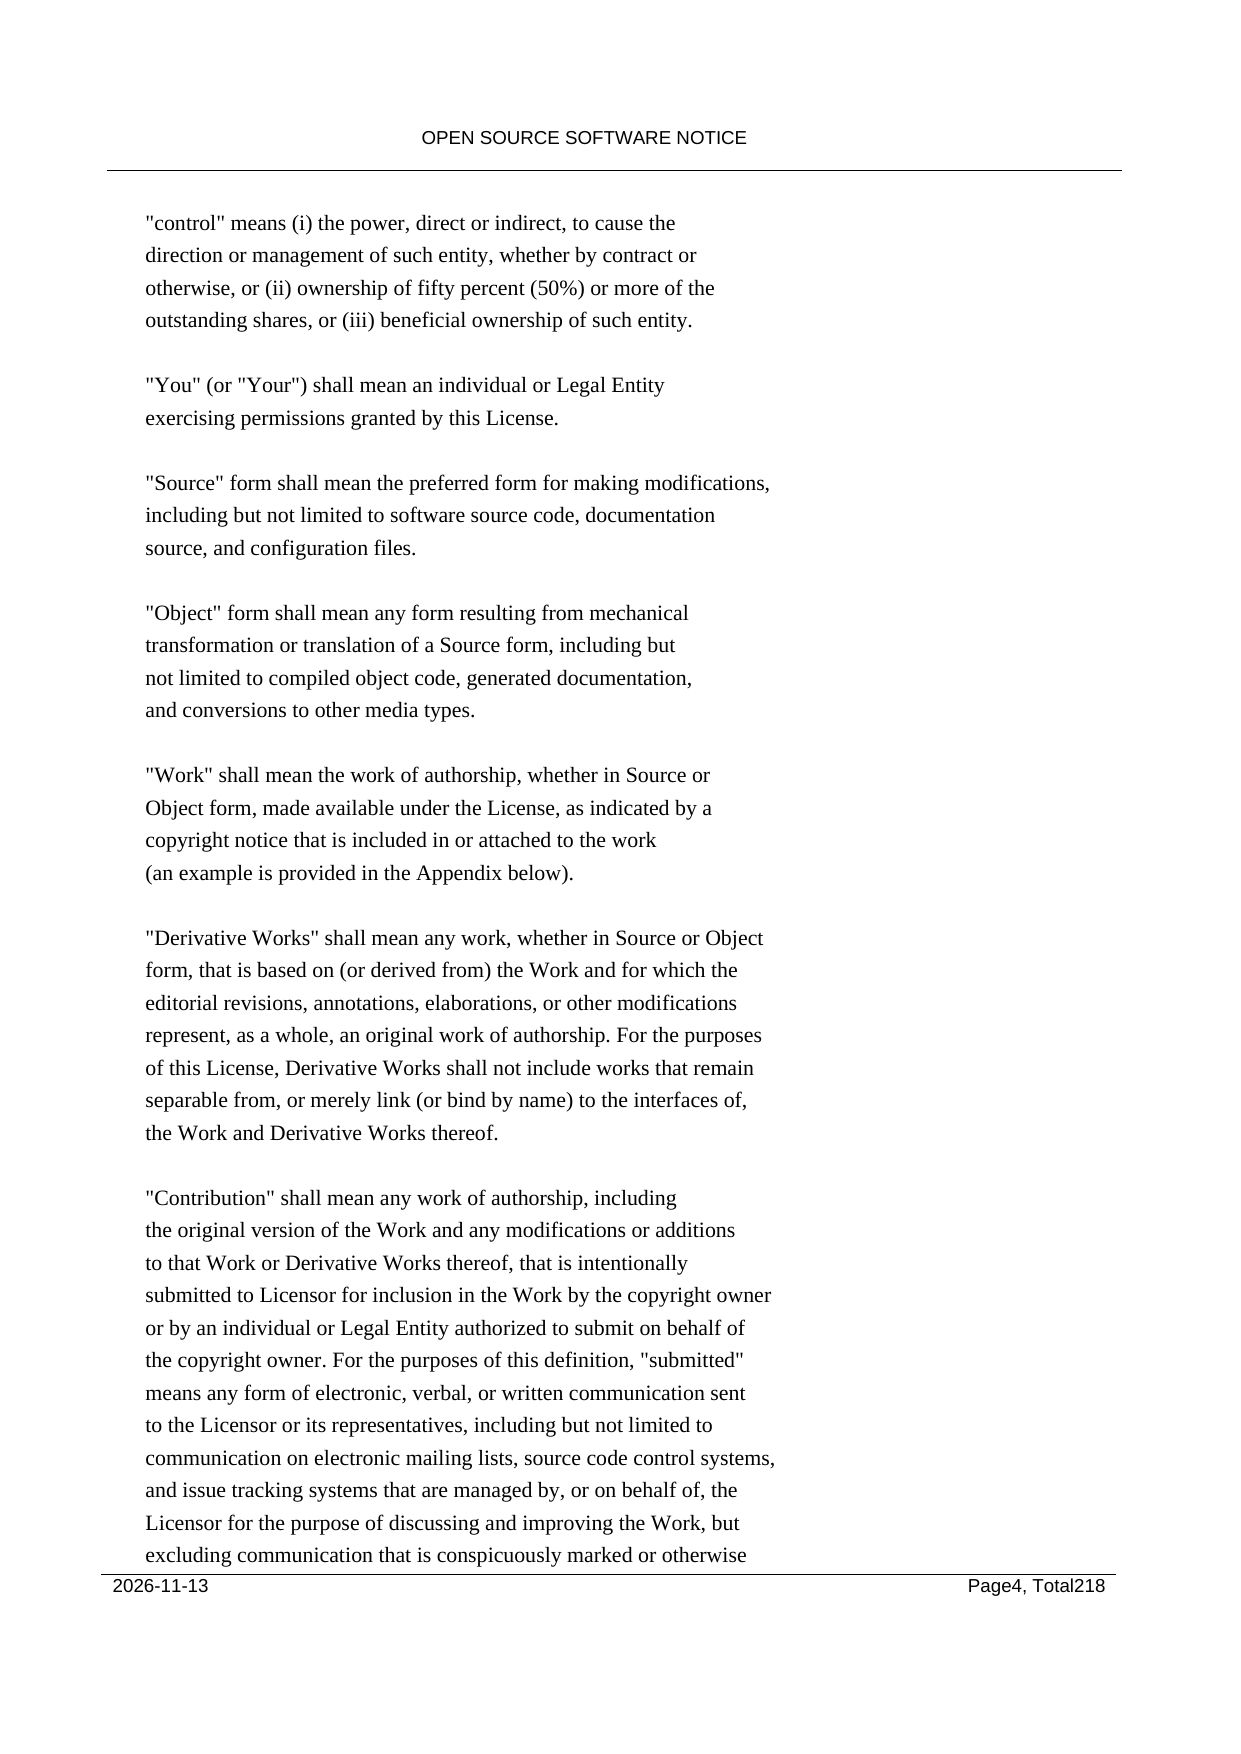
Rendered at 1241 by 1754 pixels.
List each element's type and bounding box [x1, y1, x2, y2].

text [112, 206, 1128, 1571]
